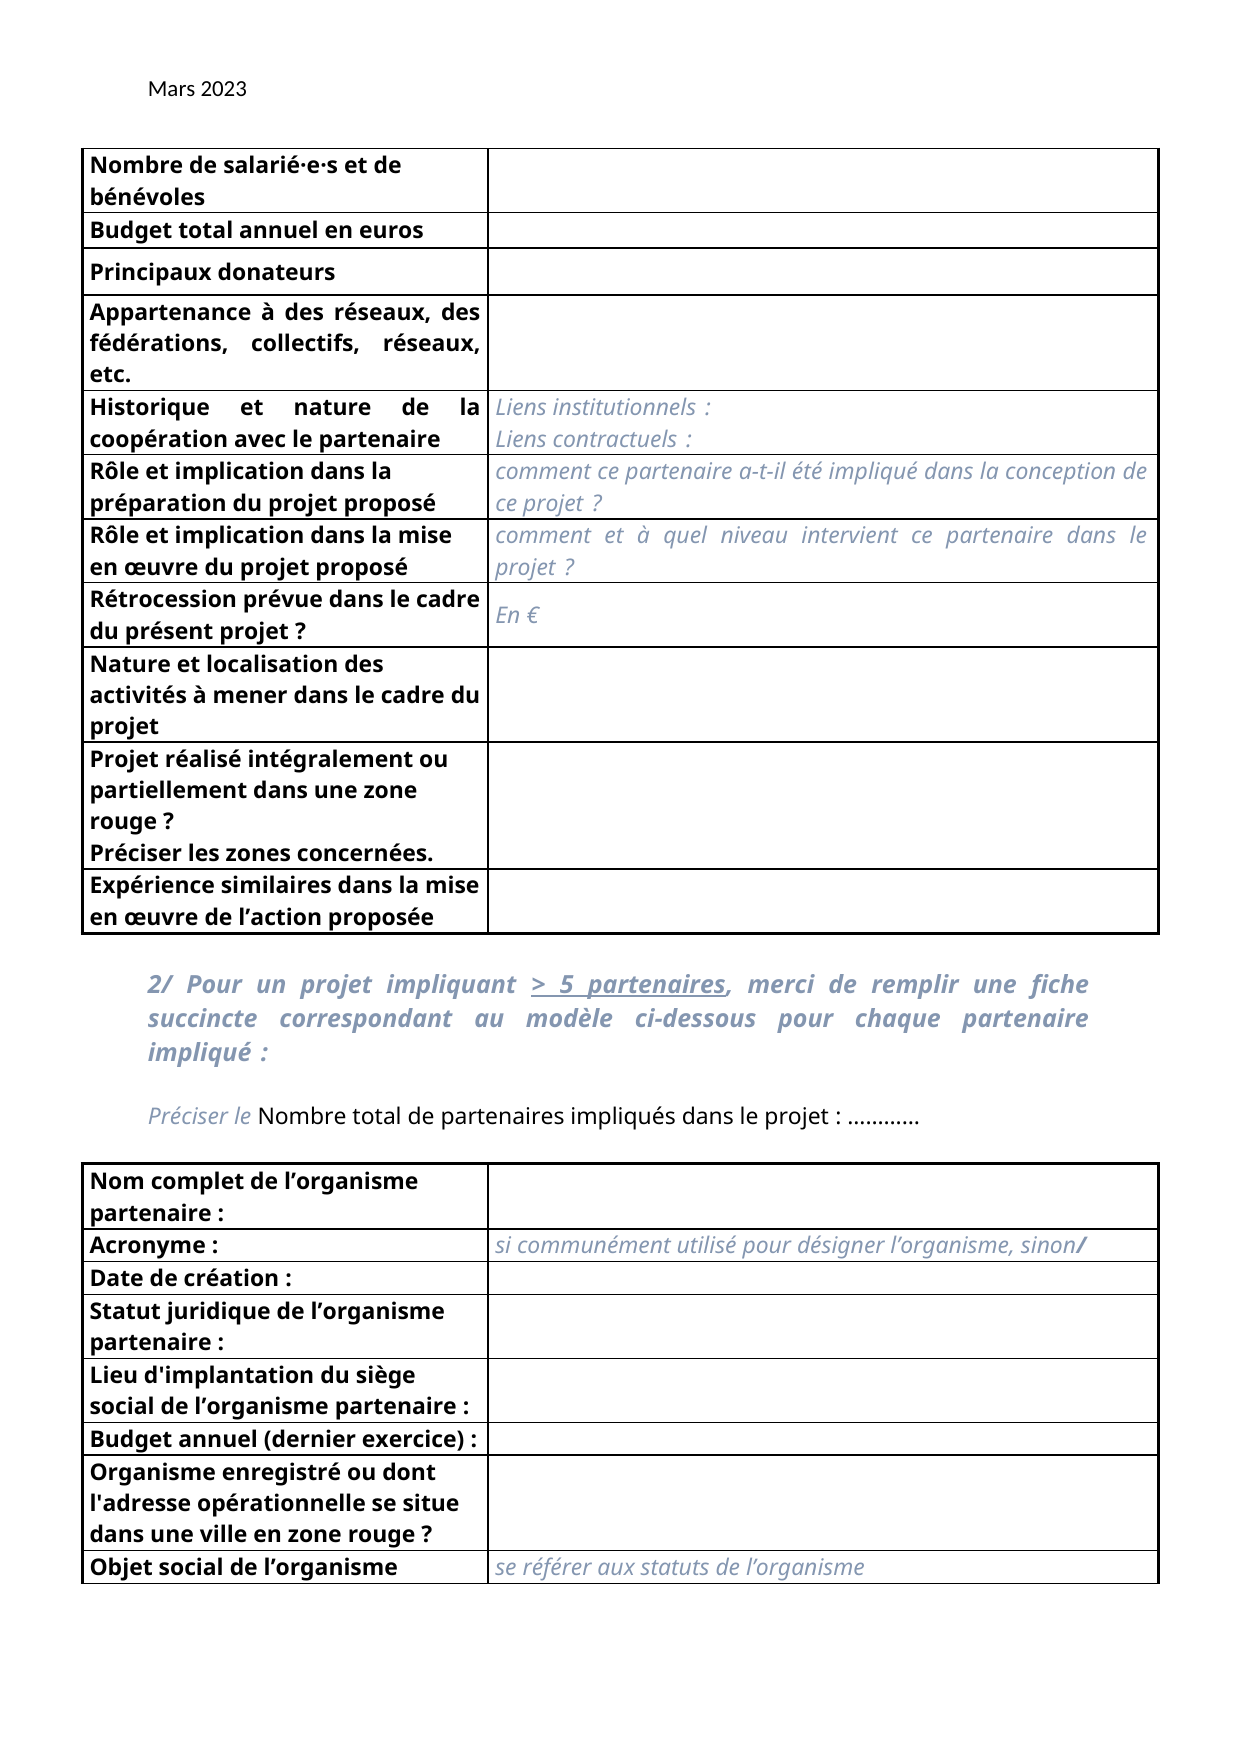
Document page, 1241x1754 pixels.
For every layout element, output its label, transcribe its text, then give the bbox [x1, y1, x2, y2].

table_cell Lieu d'implantation du siège social de l’organisme partenaire : [84, 1359, 487, 1422]
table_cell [84, 1551, 487, 1582]
table_cell Appartenance à des réseaux, des fédérations, collectifs, réseaux, etc. [84, 296, 487, 390]
table_cell [489, 149, 1157, 212]
text Préciser le Nombre total de partenaires impliqués dans le projet : ………… [148, 1100, 1093, 1131]
table_cell Principaux donateurs [84, 249, 487, 294]
text 2/ Pour un projet impliquant > 5 partenaires, merci de remplir une fiche succincte correspondant au modèle ci-dessous pour chaque partenaire impliqué : [148, 966, 1093, 1068]
table_cell [489, 743, 1157, 868]
table_cell [489, 1295, 1157, 1357]
table_cell Nombre de salarié·e·s et de bénévoles [84, 149, 487, 212]
table_cell [489, 870, 1157, 932]
table_cell [489, 296, 1157, 390]
table_cell [489, 249, 1157, 294]
table_cell Statut juridique de l’organisme partenaire : [84, 1295, 487, 1357]
table_cell [489, 1423, 1157, 1454]
table_cell Nature et localisation des activités à mener dans le cadre du projet [84, 648, 487, 741]
table_cell [489, 1359, 1157, 1422]
table_cell Expérience similaires dans la mise en œuvre de l’action proposée [84, 870, 487, 932]
table_header [489, 1165, 1157, 1228]
table_cell si communément utilisé pour désigner l’organisme, sinon/ [489, 1230, 1157, 1261]
table_cell [489, 1456, 1157, 1550]
table_cell Rôle et implication dans la préparation du projet proposé [84, 455, 487, 518]
table_cell Projet réalisé intégralement ou partiellement dans une zone rouge ? Préciser les zones concernées. [84, 743, 487, 868]
table_cell Organisme enregistré ou dont l'adresse opérationnelle se situe dans une ville en zone rouge ? [84, 1456, 487, 1550]
table_header Nom complet de l’organisme partenaire : [84, 1165, 487, 1228]
table_cell [489, 213, 1157, 247]
table_cell Historique et nature de la coopération avec le partenaire [84, 391, 487, 454]
table_cell Liens institutionnels : Liens contractuels : [489, 391, 1157, 454]
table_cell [489, 1551, 1157, 1582]
table_cell Rétrocession prévue dans le cadre du présent projet ? [84, 583, 487, 646]
table_cell comment et à quel niveau intervient ce partenaire dans le projet ? [489, 520, 1157, 582]
table_cell Budget total annuel en euros [84, 213, 487, 247]
table_cell [489, 648, 1157, 741]
table_cell Date de création : [84, 1262, 487, 1293]
table_cell En € [489, 583, 1157, 646]
table_cell Budget annuel (dernier exercice) : [84, 1423, 487, 1454]
table_cell Rôle et implication dans la mise en œuvre du projet proposé [84, 520, 487, 582]
table_cell Acronyme : [84, 1230, 487, 1261]
table_cell [489, 1262, 1157, 1293]
table_cell comment ce partenaire a-t-il été impliqué dans la conception de ce projet ? [489, 455, 1157, 518]
